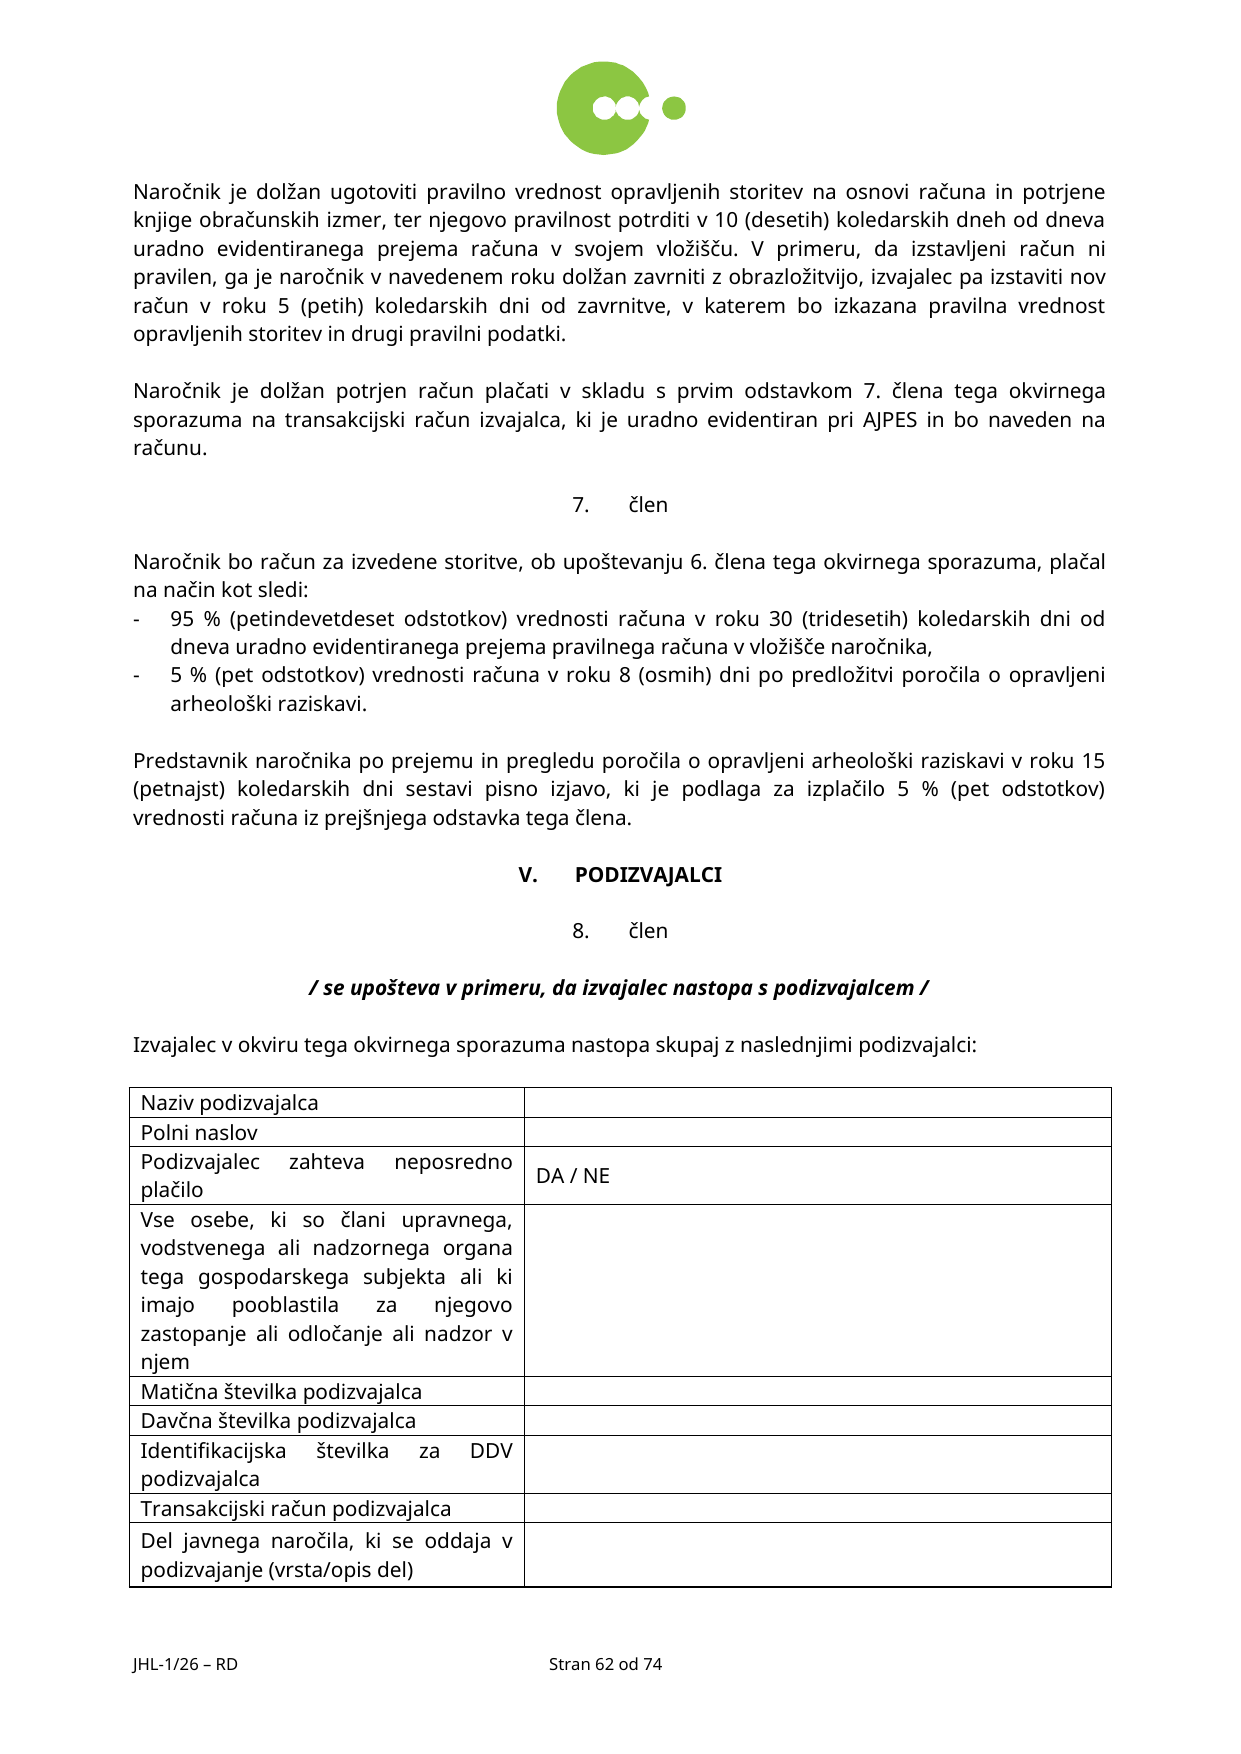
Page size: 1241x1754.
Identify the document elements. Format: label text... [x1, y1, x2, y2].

list člen [133, 490, 1107, 518]
table_cell Podizvajalec zahteva neposredno plačilo [130, 1147, 524, 1204]
table_cell [525, 1118, 1111, 1146]
table_cell DA / NE [525, 1147, 1111, 1204]
table_cell [525, 1406, 1111, 1435]
table_cell [525, 1436, 1111, 1493]
list 5 % (pet odstotkov) vrednosti računa v roku 8 (osmih) dni po predložitvi poročila o opravljeni arheološki raziskavi. [133, 661, 1107, 717]
list člen [133, 917, 1107, 945]
table_cell [525, 1494, 1111, 1522]
table_cell [525, 1205, 1111, 1376]
table_cell [525, 1523, 1111, 1586]
text Predstavnik naročnika po prejemu in pregledu poročila o opravljeni arheološki raziskavi v roku 15 (petnajst) koledarskih dni sestavi pisno izjavo, ki je podlaga za izplačilo 5 % (pet odstotkov) vrednosti računa iz prejšnjega odstavka tega člena. [133, 746, 1107, 831]
table_cell [525, 1377, 1111, 1405]
table_cell Vse osebe, ki so člani upravnega, vodstvenega ali nadzornega organa tega gospodarskega subjekta ali ki imajo pooblastila za njegovo zastopanje ali odločanje ali nadzor v njem [130, 1205, 524, 1376]
table_cell Identifikacijska številka za DDV podizvajalca [130, 1436, 524, 1493]
text Naročnik je dolžan potrjen račun plačati v skladu s prvim odstavkom 7. člena tega okvirnega sporazuma na transakcijski račun izvajalca, ki je uradno evidentiran pri AJPES in bo naveden na računu. [133, 376, 1107, 462]
table_cell Polni naslov [130, 1118, 524, 1146]
table_cell Davčna številka podizvajalca [130, 1406, 524, 1435]
text Izvajalec v okviru tega okvirnega sporazuma nastopa skupaj z naslednjimi podizvajalci: [133, 1030, 1107, 1059]
list 95 % (petindevetdeset odstotkov) vrednosti računa v roku 30 (tridesetih) koledarskih dni od dneva uradno evidentiranega prejema pravilnega računa v vložišče naročnika, [133, 604, 1107, 661]
table_cell Transakcijski račun podizvajalca [130, 1494, 524, 1522]
text Naročnik je dolžan ugotoviti pravilno vrednost opravljenih storitev na osnovi računa in potrjene knjige obračunskih izmer, ter njegovo pravilnost potrditi v 10 (desetih) koledarskih dneh od dneva uradno evidentiranega prejema računa v svojem vložišču. V primeru, da izstavljeni račun ni pravilen, ga je naročnik v navedenem roku dolžan zavrniti z obrazložitvijo, izvajalec pa izstaviti nov račun v roku 5 (petih) koledarskih dni od zavrnitve, v katerem bo izkazana pravilna vrednost opravljenih storitev in drugi pravilni podatki. [133, 177, 1107, 348]
list PODIZVAJALCI [133, 860, 1107, 888]
table_cell Del javnega naročila, ki se oddaja v podizvajanje (vrsta/opis del) [130, 1523, 524, 1586]
text Naročnik bo račun za izvedene storitve, ob upoštevanju 6. člena tega okvirnega sporazuma, plačal na način kot sledi: [133, 547, 1107, 604]
text / se upošteva v primeru, da izvajalec nastopa s podizvajalcem / [133, 973, 1107, 1002]
table_header Naziv podizvajalca [130, 1088, 524, 1117]
table_header [525, 1088, 1111, 1117]
table_cell Matična številka podizvajalca [130, 1377, 524, 1405]
